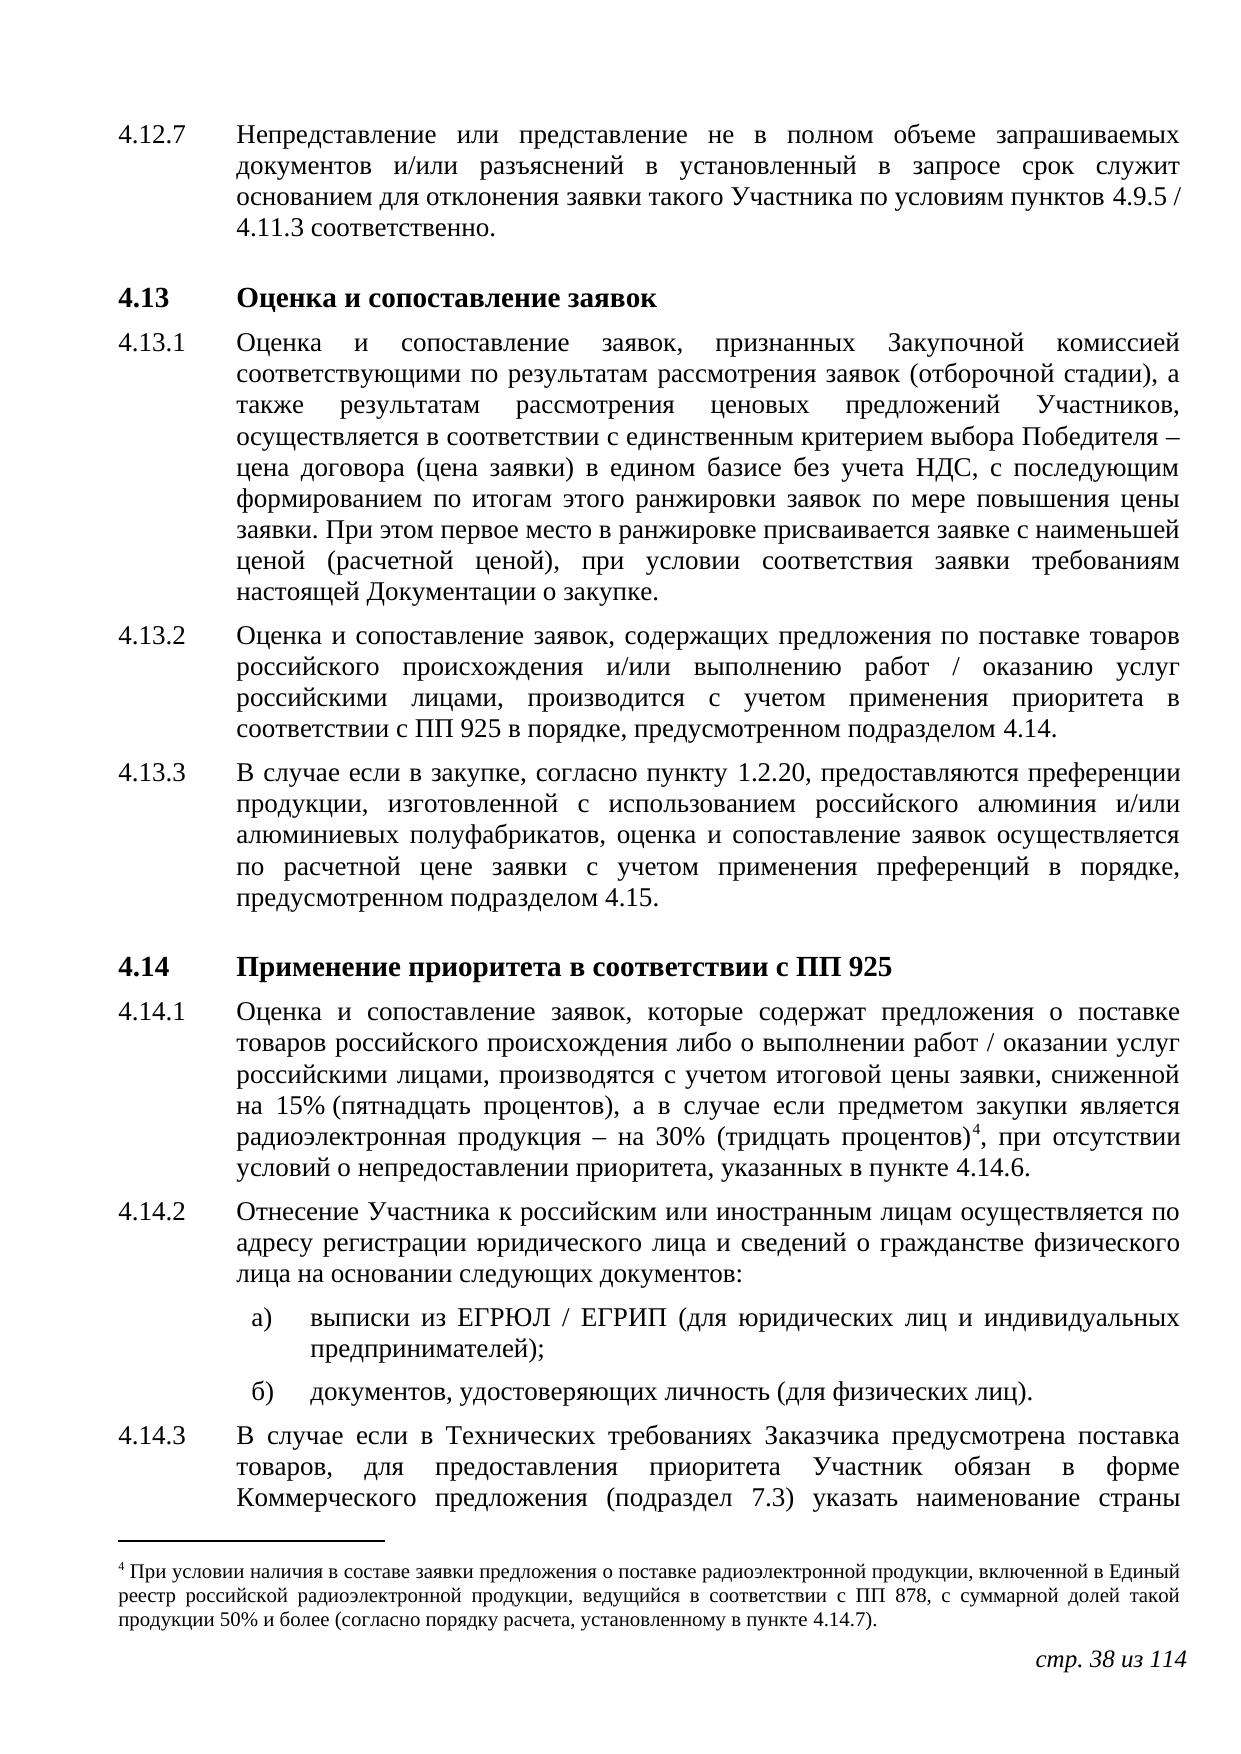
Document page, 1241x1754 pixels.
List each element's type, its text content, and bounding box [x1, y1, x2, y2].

text В случае если в закупке, согласно пункту 1.2.20, предоставляются преференции продукции, изготовленной с использованием российского алюминия и/или алюминиевых полуфабрикатов, оценка и сопоставление заявок осуществляется по расчетной цене заявки с учетом применения преференций в порядке, предусмотренном подразделом 4.15. [118, 756, 1181, 912]
text выписки из ЕГРЮЛ / ЕГРИП (для юридических лиц и индивидуальных предпринимателей); [251, 1301, 1181, 1363]
text Оценка и сопоставление заявок, признанных Закупочной комиссией соответствующими по результатам рассмотрения заявок (отборочной стадии), а также результатам рассмотрения ценовых предложений Участников, осуществляется в соответствии с единственным критерием выбора Победителя – цена договора (цена заявки) в едином базисе без учета НДС, с последующим формированием по итогам этого ранжировки заявок по мере повышения цены заявки. При этом первое место в ранжировке присваивается заявке с наименьшей ценой (расчетной ценой), при условии соответствия заявки требованиям настоящей Документации о закупке. [118, 326, 1181, 607]
subtitle Оценка и сопоставление заявок [118, 280, 1181, 314]
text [118, 1419, 1181, 1513]
text Непредставление или представление не в полном объеме запрашиваемых документов и/или разъяснений в установленный в запросе срок служит основанием для отклонения заявки такого Участника по условиям пунктов 4.9.5 / 4.11.3 соответственно. [118, 118, 1181, 243]
text документов, удостоверяющих личность (для физических лиц). [251, 1376, 1181, 1407]
text Оценка и сопоставление заявок, которые содержат предложения о поставке товаров российского происхождения либо о выполнении работ / оказании услуг российскими лицами, производятся с учетом итоговой цены заявки, сниженной на 15% (пятнадцать процентов), а в случае если предметом закупки является радиоэлектронная продукция – на 30% (тридцать процентов), при отсутствии условий о непредоставлении приоритета, указанных в пункте 4.14.6. [118, 995, 1181, 1182]
text Отнесение Участника к российским или иностранным лицам осуществляется по адресу регистрации юридического лица и сведений о гражданстве физического лица на основании следующих документов: [118, 1195, 1181, 1288]
subtitle Применение приоритета в соответствии с ПП 925 [118, 949, 1181, 983]
text Оценка и сопоставление заявок, содержащих предложения по поставке товаров российского происхождения и/или выполнению работ / оказанию услуг российскими лицами, производится с учетом применения приоритета в соответствии с ПП 925 в порядке, предусмотренном подразделом 4.14. [118, 619, 1181, 744]
